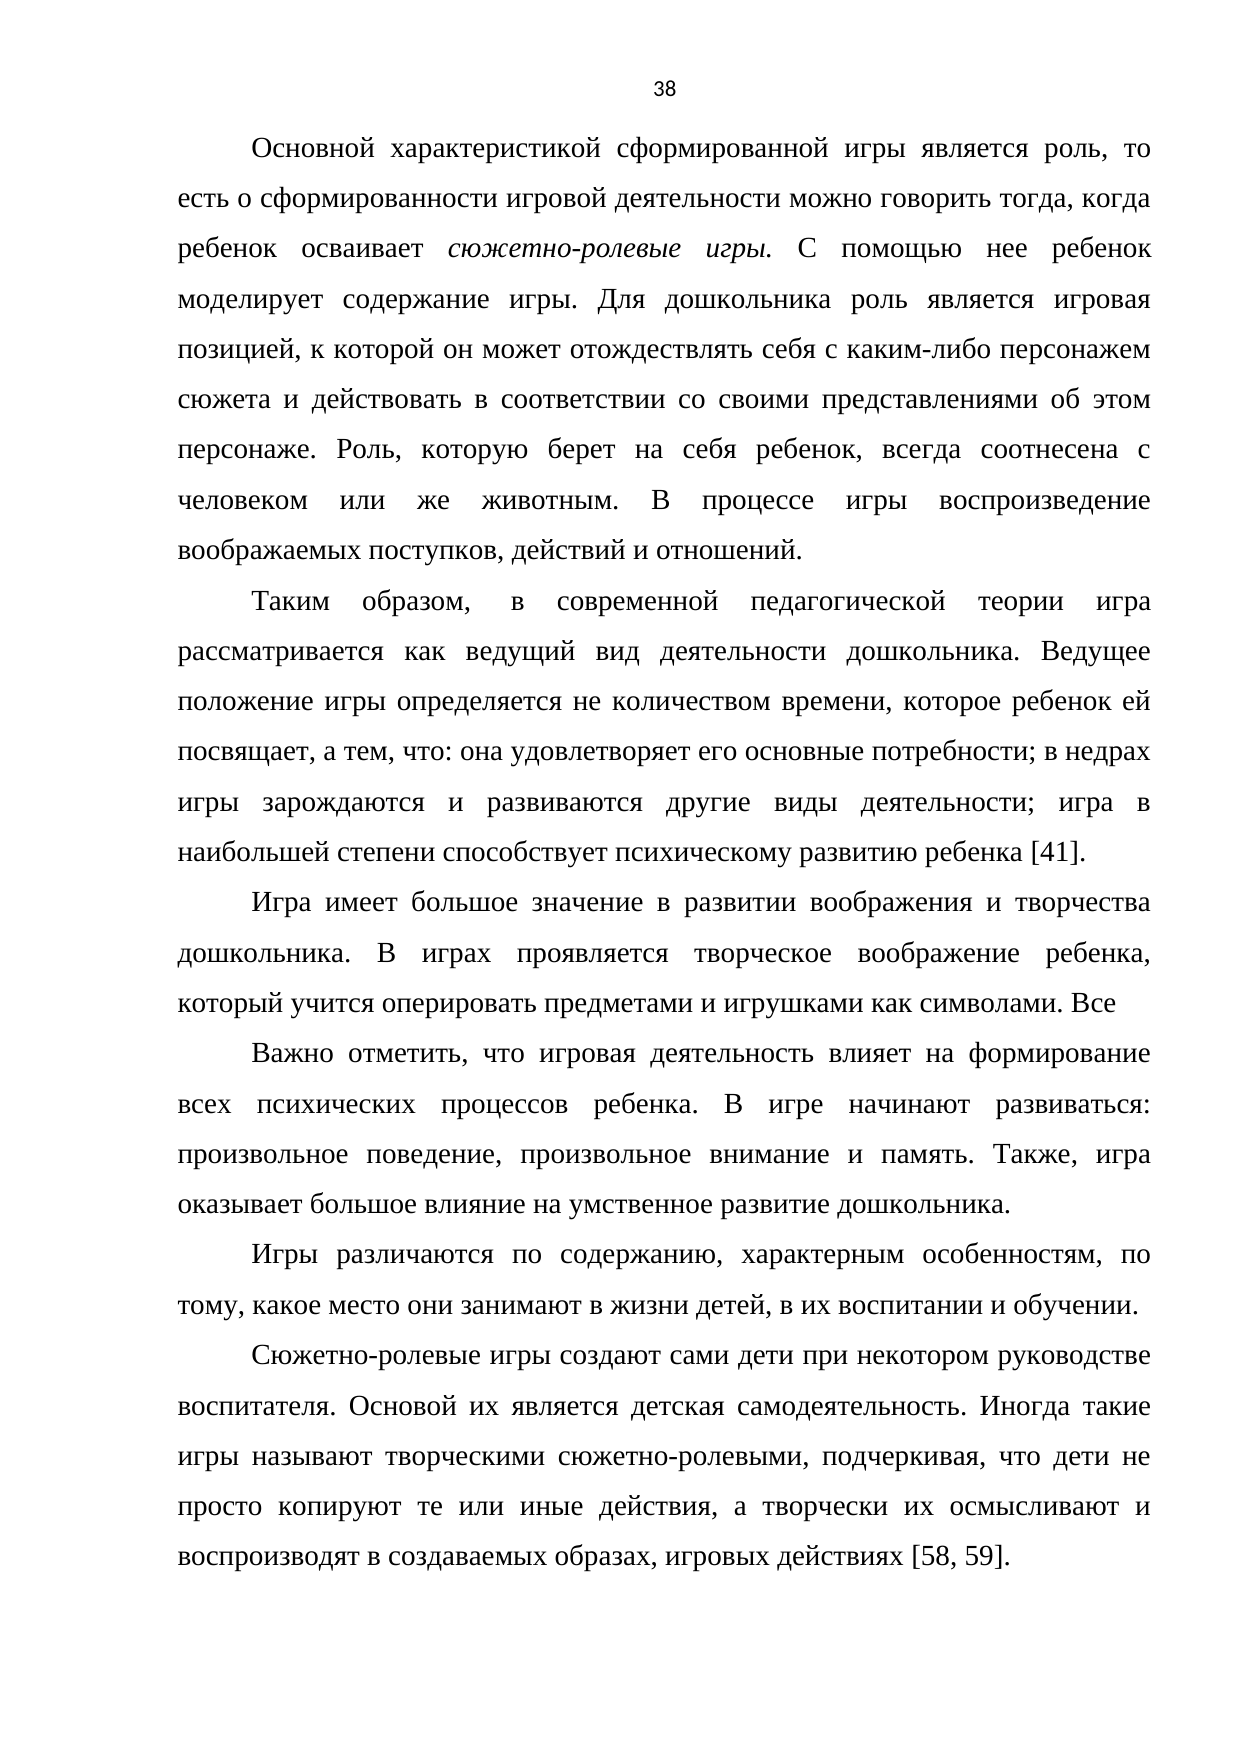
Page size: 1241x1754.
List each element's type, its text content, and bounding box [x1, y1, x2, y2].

text Игры различаются по содержанию, характерным особенностям, по тому, какое место они занимают в жизни детей, в их воспитании и обучении. [177, 1237, 1152, 1321]
text Игра имеет большое значение в развитии воображения и творчества дошкольника. В играх проявляется творческое воображение ребенка, который учится оперировать предметами и игрушками как символами. Все [177, 884, 1152, 1019]
text Сюжетно-ролевые игры создают сами дети при некотором руководстве воспитателя. Основой их является детская самодеятельность. Иногда такие игры называют творческими сюжетно-ролевыми, подчеркивая, что дети не просто копируют те или иные действия, а творчески их осмысливают и воспроизводят в создаваемых образах, игровых действиях [58, 59]. [177, 1337, 1152, 1572]
text Важно отметить, что игровая деятельность влияет на формирование всех психических процессов ребенка. В игре начинают развиваться: произвольное поведение, произвольное внимание и память. Также, игра оказывает большое влияние на умственное развитие дошкольника. [177, 1035, 1152, 1220]
text Основной характеристикой сформированной игры является роль, то есть о сформированности игровой деятельности можно говорить тогда, когда ребенок осваивает сюжетно-ролевые игры. С помощью нее ребенок моделирует содержание игры. Для дошкольника роль является игровая позицией, к которой он может отождествлять себя с каким-либо персонажем сюжета и действовать в соответствии со своими представлениями об этом персонаже. Роль, которую берет на себя ребенок, всегда соотнесена с человеком или же животным. В процессе игры воспроизведение воображаемых поступков, действий и отношений. [177, 130, 1152, 566]
text Таким образом, в современной педагогической теории игра рассматривается как ведущий вид деятельности дошкольника. Ведущее положение игры определяется не количеством времени, которое ребенок ей посвящает, а тем, что: она удовлетворяет его основные потребности; в недрах игры зарождаются и развиваются другие виды деятельности; игра в наибольшей степени способствует психическому развитию ребенка [41]. [177, 583, 1152, 868]
